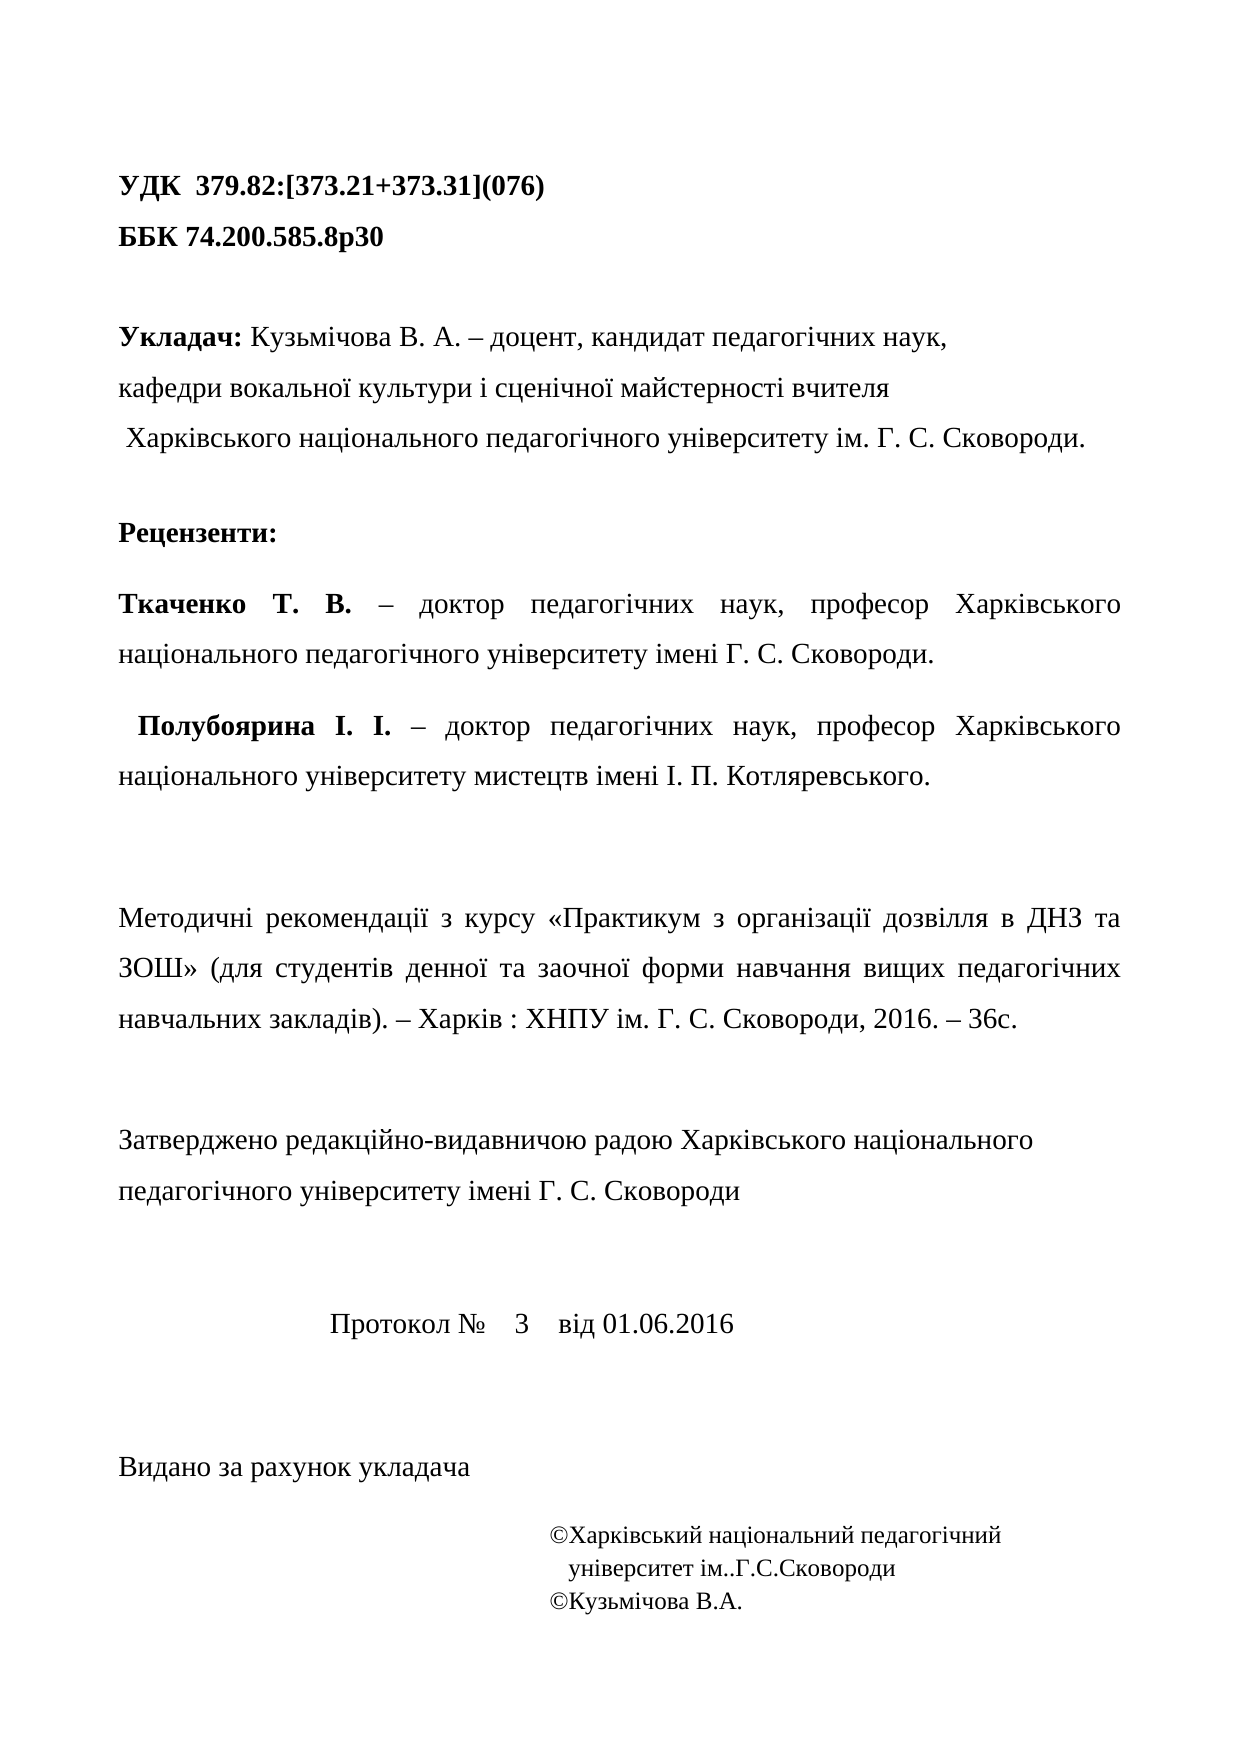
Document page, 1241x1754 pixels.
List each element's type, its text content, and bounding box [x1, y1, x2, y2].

text ©Харківський національний педагогічний [118, 1520, 1122, 1549]
text Полубоярина І. І. – доктор педагогічних наук, професор Харківського національного університету мистецтв імені І. П. Котляревського. [118, 708, 1122, 792]
text ©Кузьмічова В.А. [118, 1586, 1122, 1615]
text Рецензенти: [118, 515, 1122, 549]
text Укладач: Кузьмічова В. А. – доцент, кандидат педагогічних наук, [118, 319, 1122, 353]
text Методичні рекомендації з курсу «Практикум з організації дозвілля в ДНЗ та ЗОШ» (для студентів денної та заочної форми навчання вищих педагогічних навчальних закладів). – Харків : ХНПУ ім. Г. С. Сковороди, 2016. – 36с. [118, 900, 1122, 1034]
text Ткаченко Т. В. – доктор педагогічних наук, професор Харківського національного педагогічного університету імені Г. С. Сковороди. [118, 586, 1122, 670]
text УДК 379.82:[373.21+373.31](076) [118, 168, 1122, 202]
text Протокол № 3 від 01.06.2016 [118, 1307, 1122, 1340]
text Затверджено редакційно-видавничою радою Харківського національного педагогічного університету імені Г. С. Сковороди [118, 1122, 1122, 1206]
text ББК 74.200.585.8р30 [118, 219, 1122, 252]
text Видано за рахунок укладача [118, 1449, 1122, 1482]
text кафедри вокальної культури і сценічної майстерності вчителя [118, 370, 1122, 403]
text університет ім..Г.С.Сковороди [118, 1553, 1122, 1582]
text Харківського національного педагогічного університету ім. Г. С. Сковороди. [118, 420, 1122, 453]
